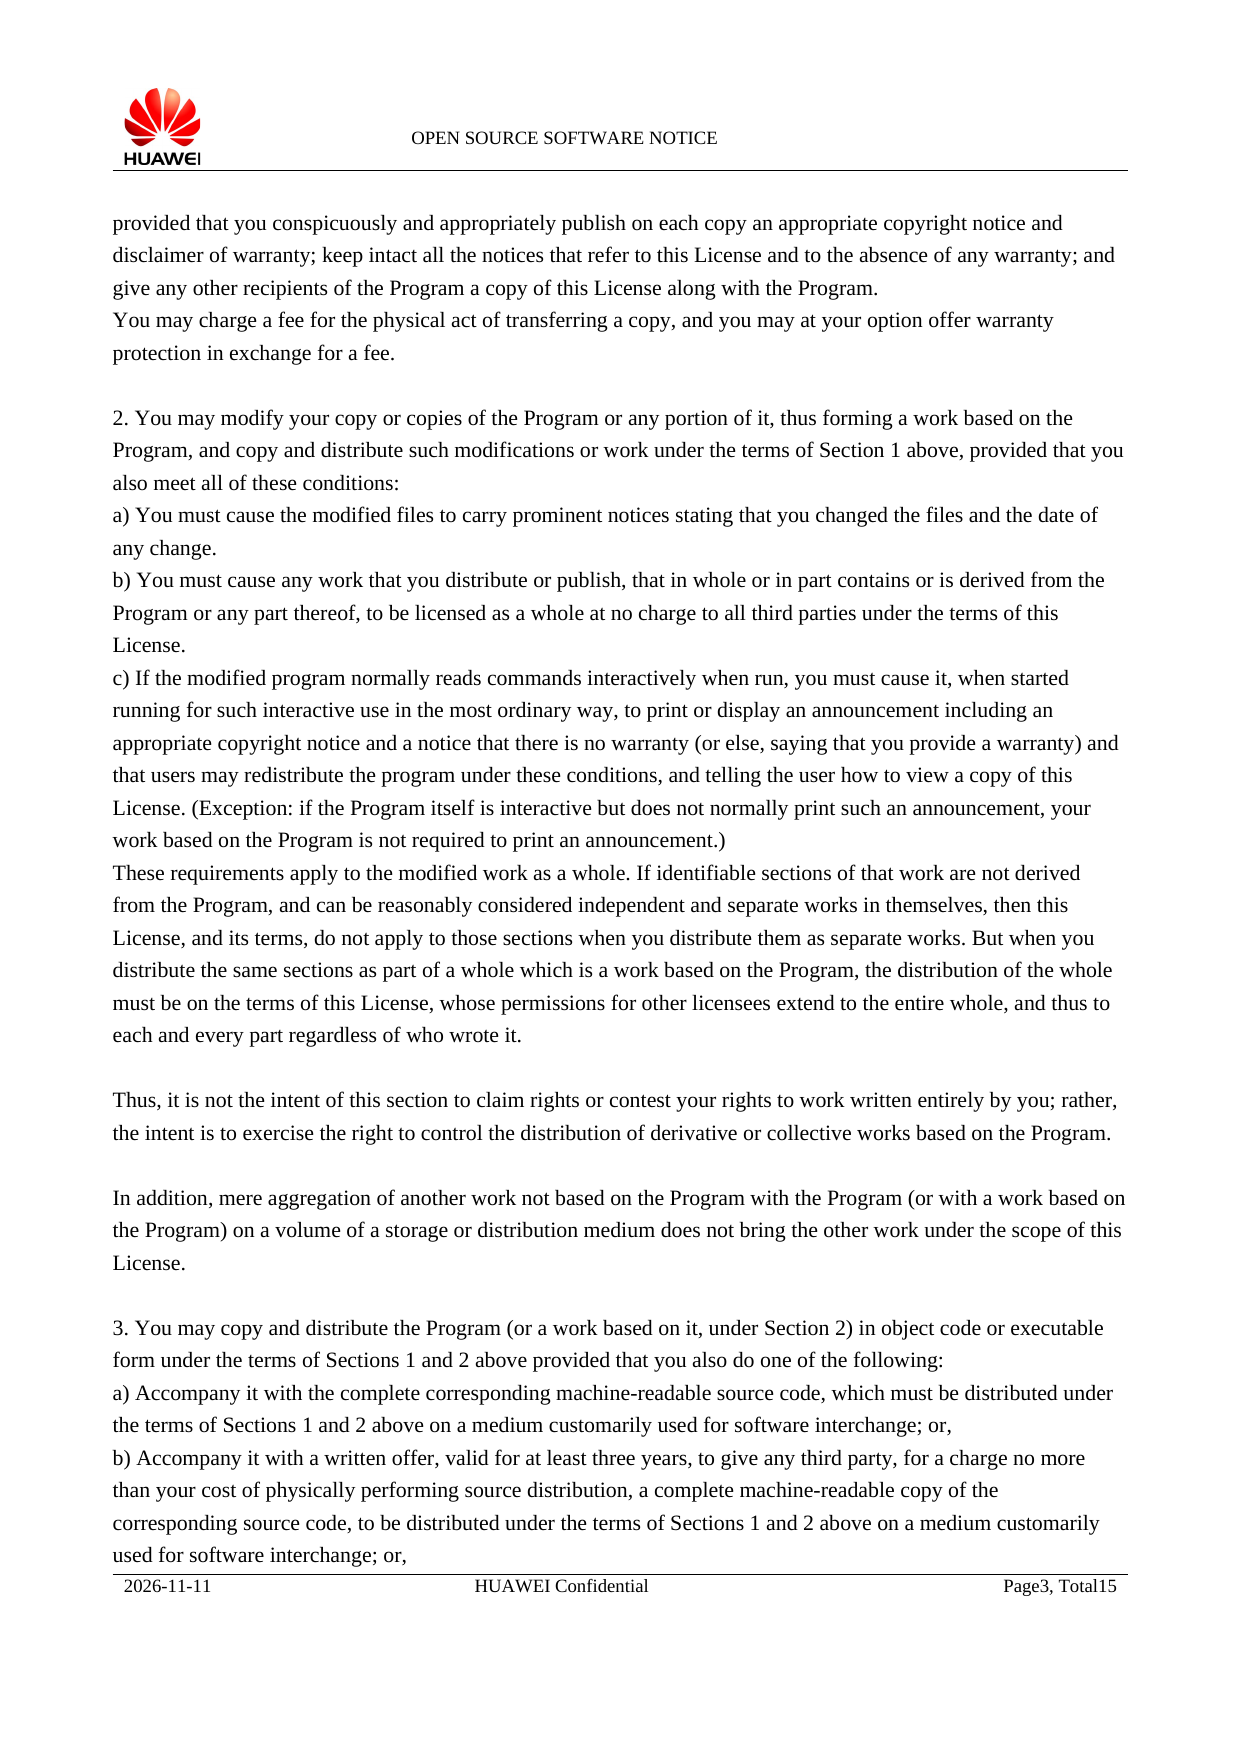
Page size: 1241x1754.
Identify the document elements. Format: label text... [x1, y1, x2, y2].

picture [124, 88, 201, 165]
